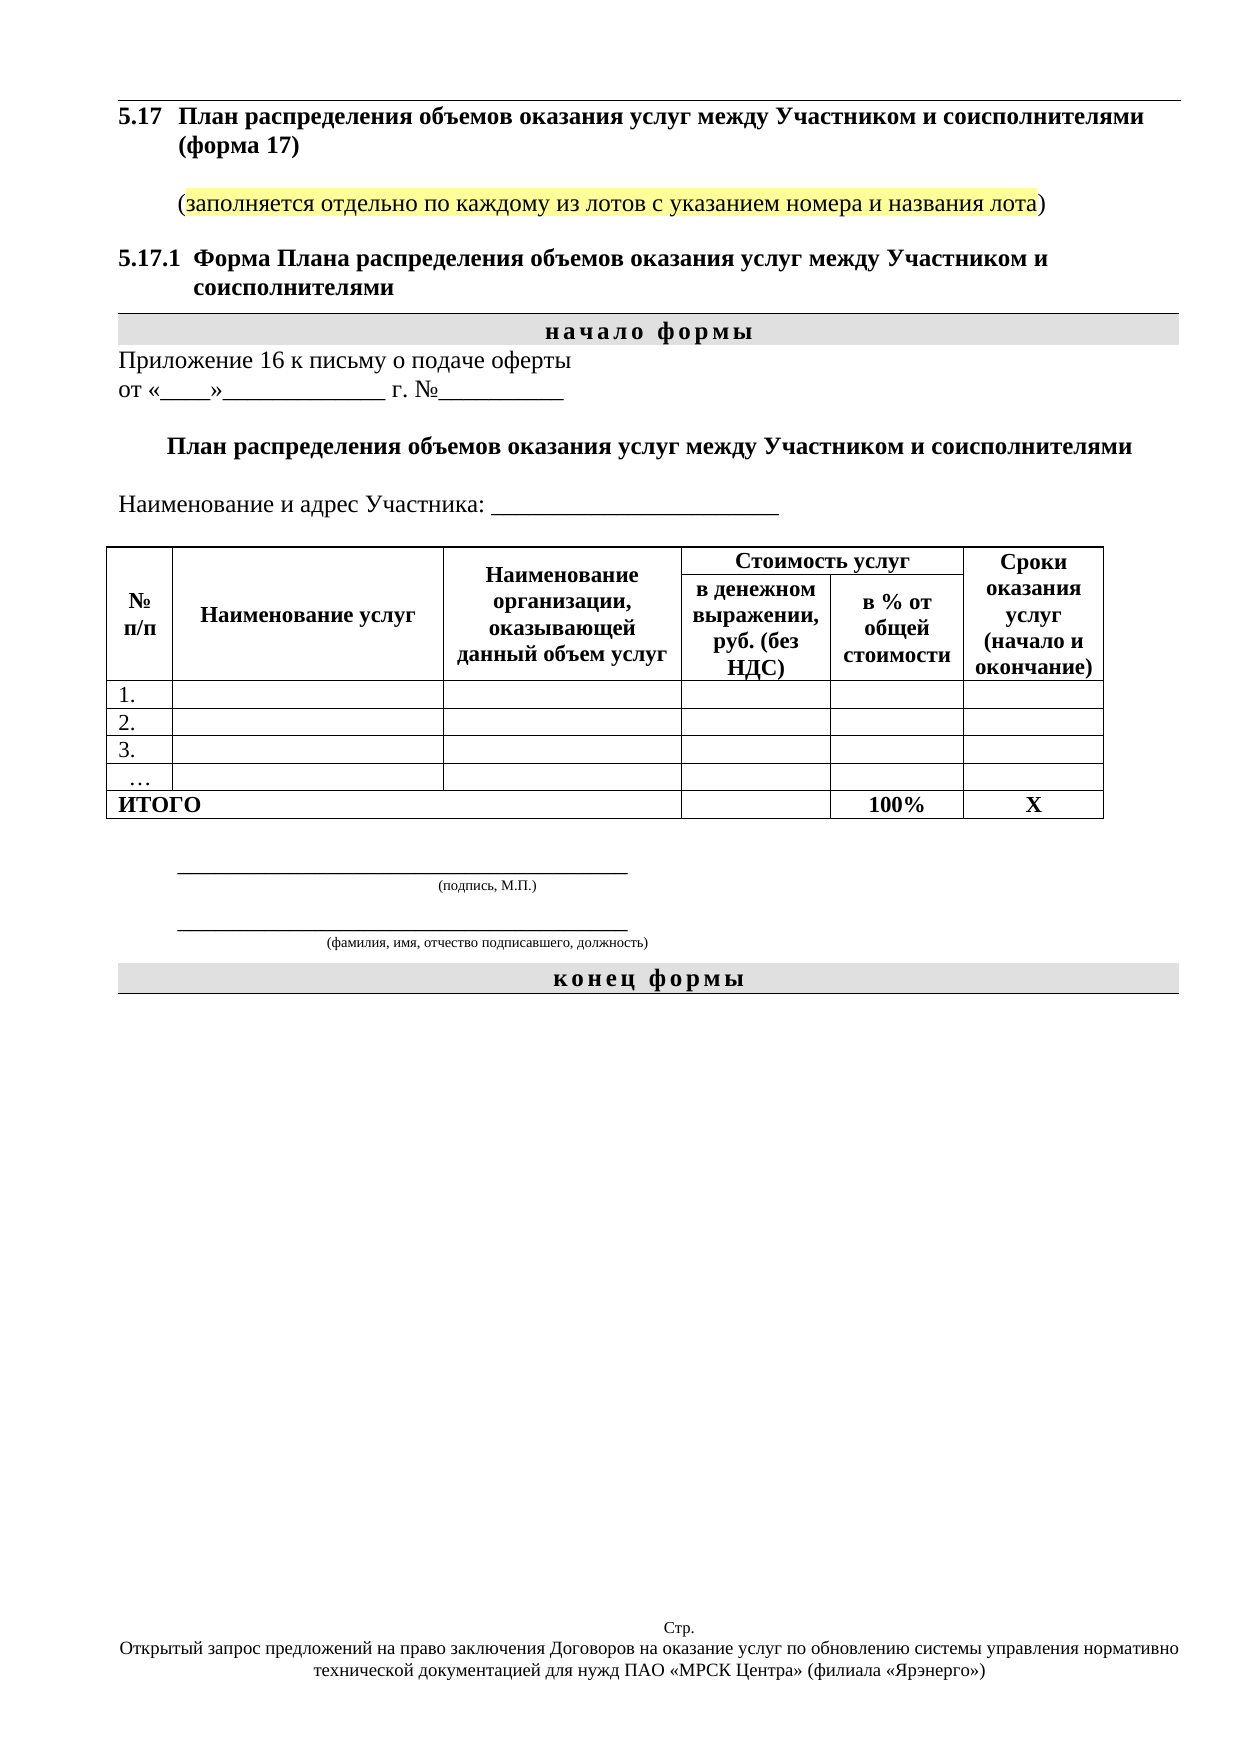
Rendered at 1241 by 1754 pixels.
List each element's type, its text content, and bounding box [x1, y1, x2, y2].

table_cell [682, 764, 830, 790]
table_cell [682, 709, 830, 735]
table_cell [964, 736, 1103, 762]
table_cell [173, 709, 443, 735]
table_cell [173, 736, 443, 762]
table_cell [964, 709, 1103, 735]
table_cell [444, 681, 681, 708]
table_cell [831, 736, 963, 762]
table_cell [107, 709, 172, 735]
text ____________________________________ [118, 905, 1181, 934]
table_cell [831, 764, 963, 790]
table_cell [173, 764, 443, 790]
text ____________________________________ [118, 848, 1181, 876]
table_cell [107, 736, 172, 762]
table_cell [107, 681, 172, 708]
table_cell Х [964, 791, 1103, 818]
table_cell [831, 709, 963, 735]
table_cell в денежном выражении, руб. (без НДС) [682, 575, 830, 680]
text Приложение 16 к письму о подаче оферты от «____»_____________ г. №__________ [118, 345, 1181, 403]
table_cell [444, 736, 681, 762]
table_header Стоимость услуг [682, 548, 963, 574]
text План распределения объемов оказания услуг между Участником и соисполнителями [118, 431, 1181, 460]
table_cell [964, 681, 1103, 708]
table_cell [831, 681, 963, 708]
subtitle План распределения объемов оказания услуг между Участником и соисполнителями (форма 17) [118, 101, 1181, 158]
table_header Наименование организации, оказывающей данный объем услуг [444, 548, 681, 680]
table_cell [964, 764, 1103, 790]
table_cell [444, 764, 681, 790]
text (подпись, М.П.) [118, 876, 797, 905]
table_cell [682, 681, 830, 708]
table_cell ИТОГО [107, 791, 681, 818]
table_header № п/п [107, 548, 172, 680]
subtitle Форма Плана распределения объемов оказания услуг между Участником и соисполнителями [118, 243, 1181, 301]
table_header Наименование услуг [173, 548, 443, 680]
table_cell … [107, 764, 172, 790]
text (фамилия, имя, отчество подписавшего, должность) [118, 934, 797, 963]
table_cell [444, 709, 681, 735]
text начало формы [118, 314, 1179, 345]
table_header Сроки оказания услуг (начало и окончание) [964, 548, 1103, 680]
table_cell [682, 736, 830, 762]
table_cell [682, 791, 830, 818]
table_cell [173, 681, 443, 708]
table_cell в % от общей стоимости [831, 575, 963, 680]
text Наименование и адрес Участника: _______________________ [118, 489, 1181, 518]
table_cell 100% [831, 791, 963, 818]
text конец формы [118, 963, 1179, 993]
